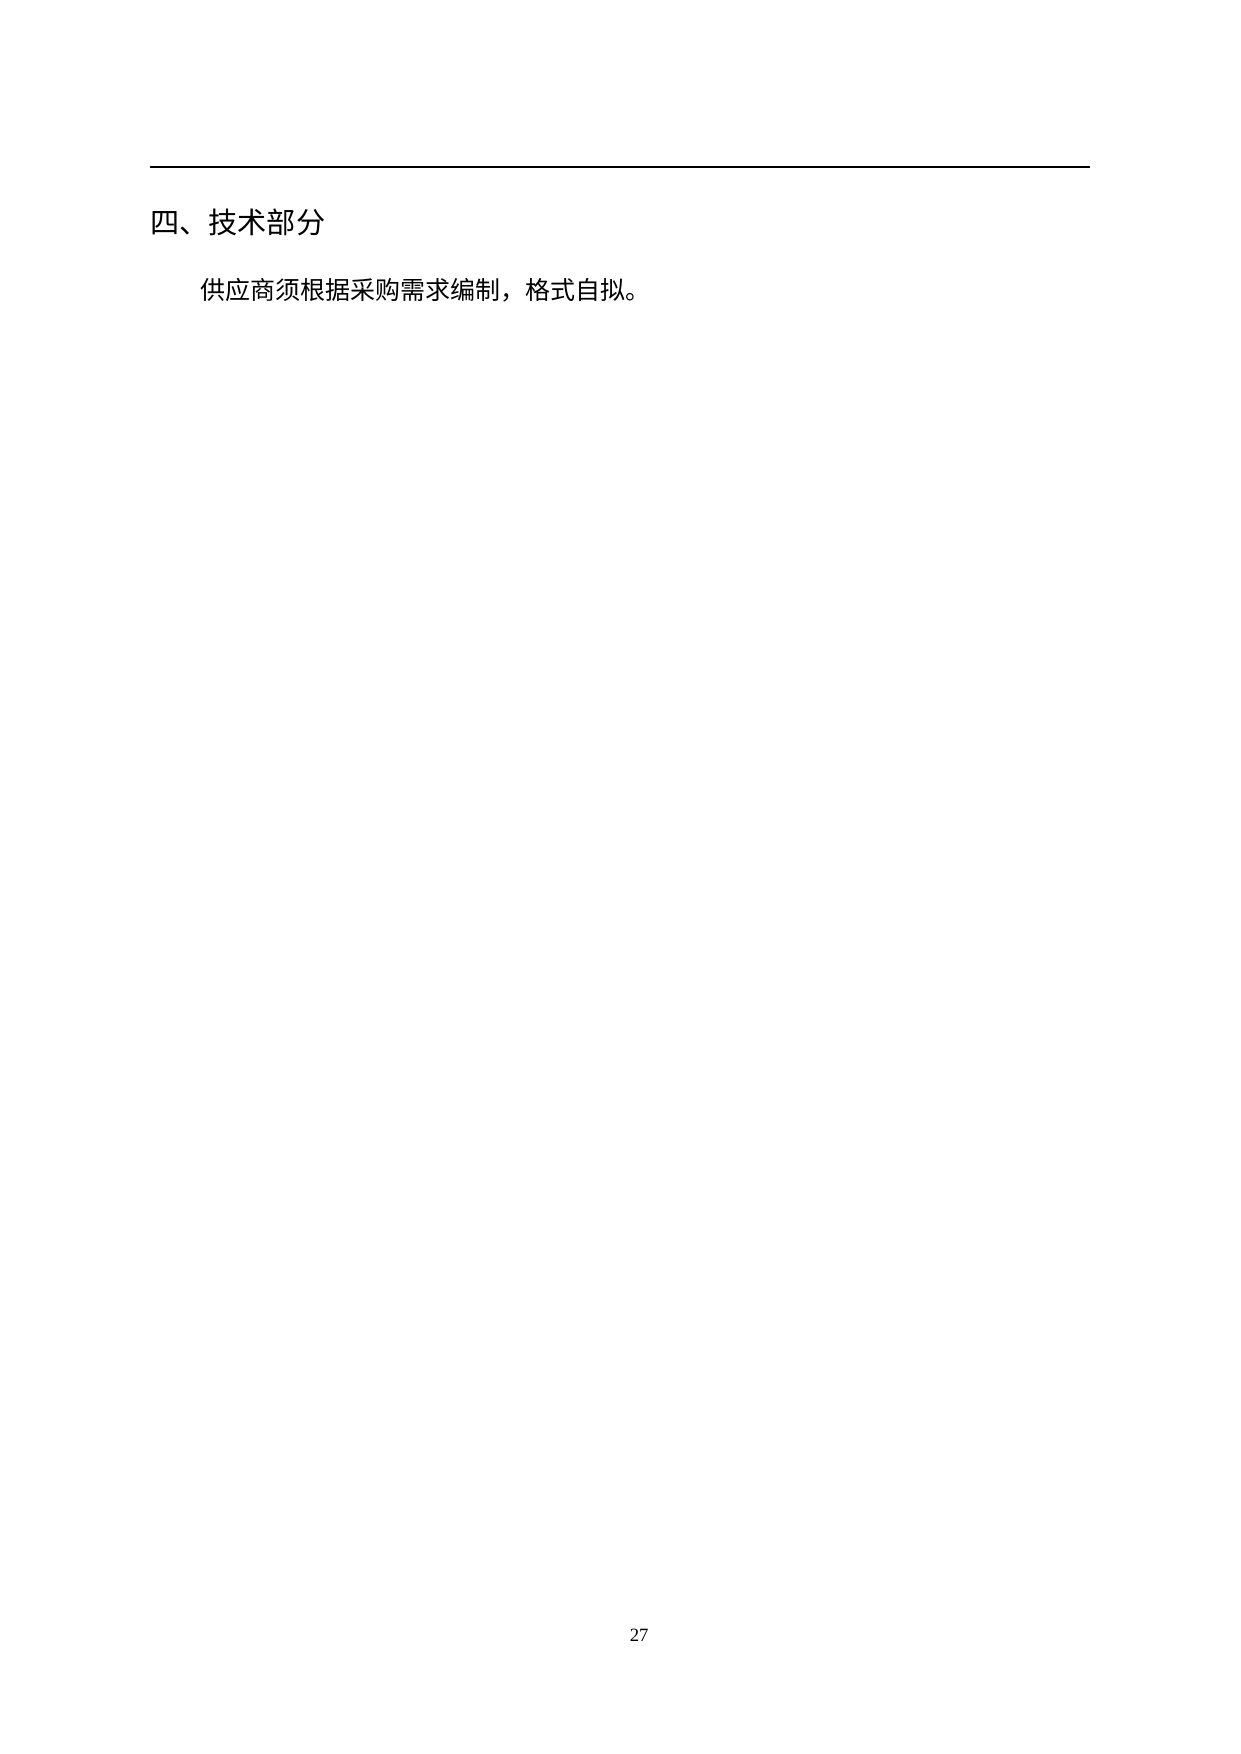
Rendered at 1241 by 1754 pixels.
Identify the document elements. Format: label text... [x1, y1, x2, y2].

text 四、技术部分 [150, 200, 1090, 242]
text 供应商须根据采购需求编制，格式自拟。 [150, 263, 1090, 309]
